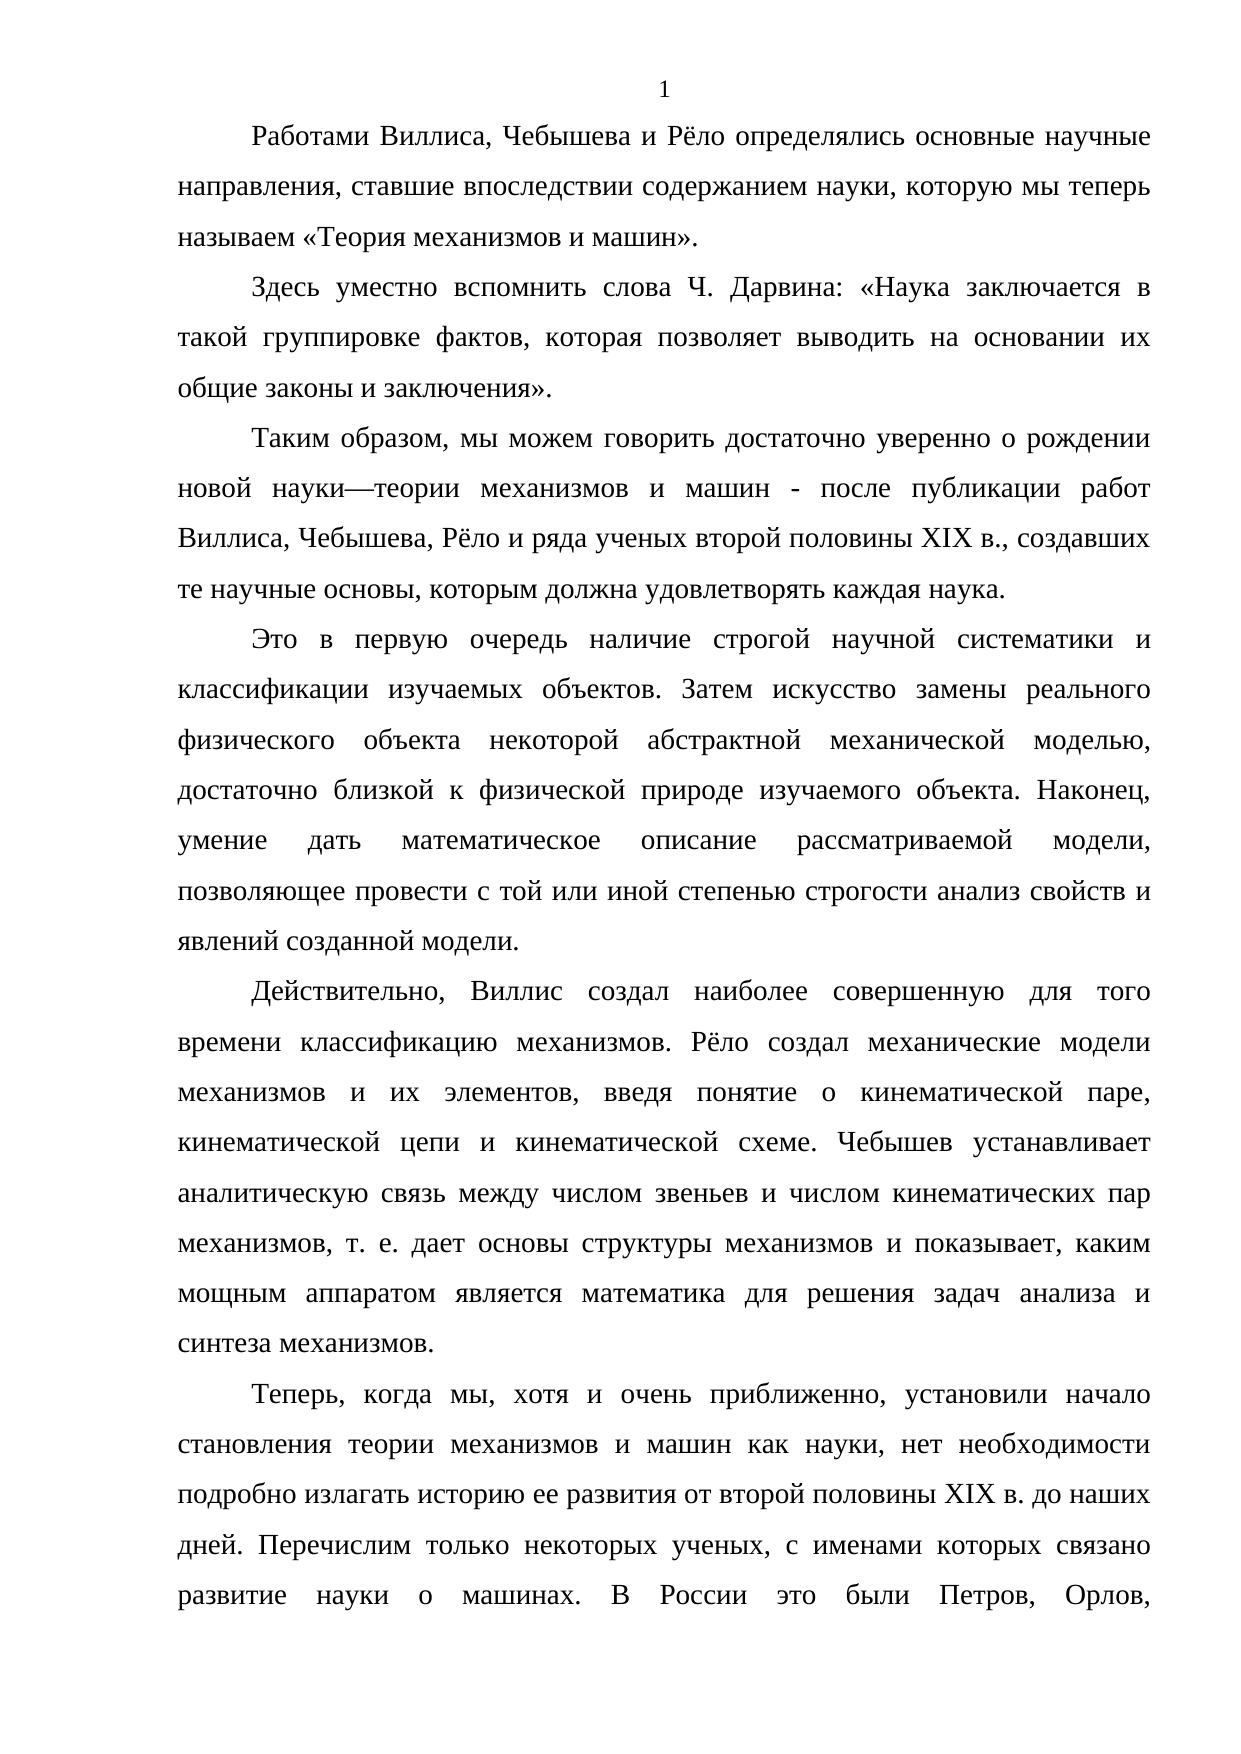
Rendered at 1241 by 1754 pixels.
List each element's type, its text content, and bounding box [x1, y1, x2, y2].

text Таким образом, мы можем говорить достаточно уверенно о рождении новой науки—теории механизмов и машин - после публикации работ Виллиса, Чебышева, Рёло и ряда ученых второй половины XIX в., создавших те научные основы, которым должна удовлетворять каждая наука. [177, 420, 1152, 604]
text Здесь уместно вспомнить слова Ч. Дарвина: «Наука заключается в такой группировке фактов, которая позволяет выводить на основании их общие законы и заключения». [177, 269, 1152, 403]
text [177, 1376, 1152, 1611]
text Это в первую очередь наличие строгой научной систематики и классификации изучаемых объектов. Затем искусство замены реального физического объекта некоторой абстрактной механической моделью, достаточно близкой к физической природе изучаемого объекта. Наконец, умение дать математическое описание рассматриваемой модели, позволяющее провести с той или иной степенью строгости анализ свойств и явлений созданной модели. [177, 621, 1152, 957]
text Действительно, Виллис создал наиболее совершенную для того времени классификацию механизмов. Рёло создал механические модели механизмов и их элементов, введя понятие о кинематической паре, кинематической цепи и кинематической схеме. Чебышев устанавливает аналитическую связь между числом звеньев и числом кинематических пар механизмов, т. е. дает основы структуры механизмов и показывает, каким мощным аппаратом является математика для решения задач анализа и синтеза механизмов. [177, 973, 1152, 1359]
text Работами Виллиса, Чебышева и Рёло определялись основные научные направления, ставшие впоследствии содержанием науки, которую мы теперь называем «Теория механизмов и машин». [177, 118, 1152, 252]
